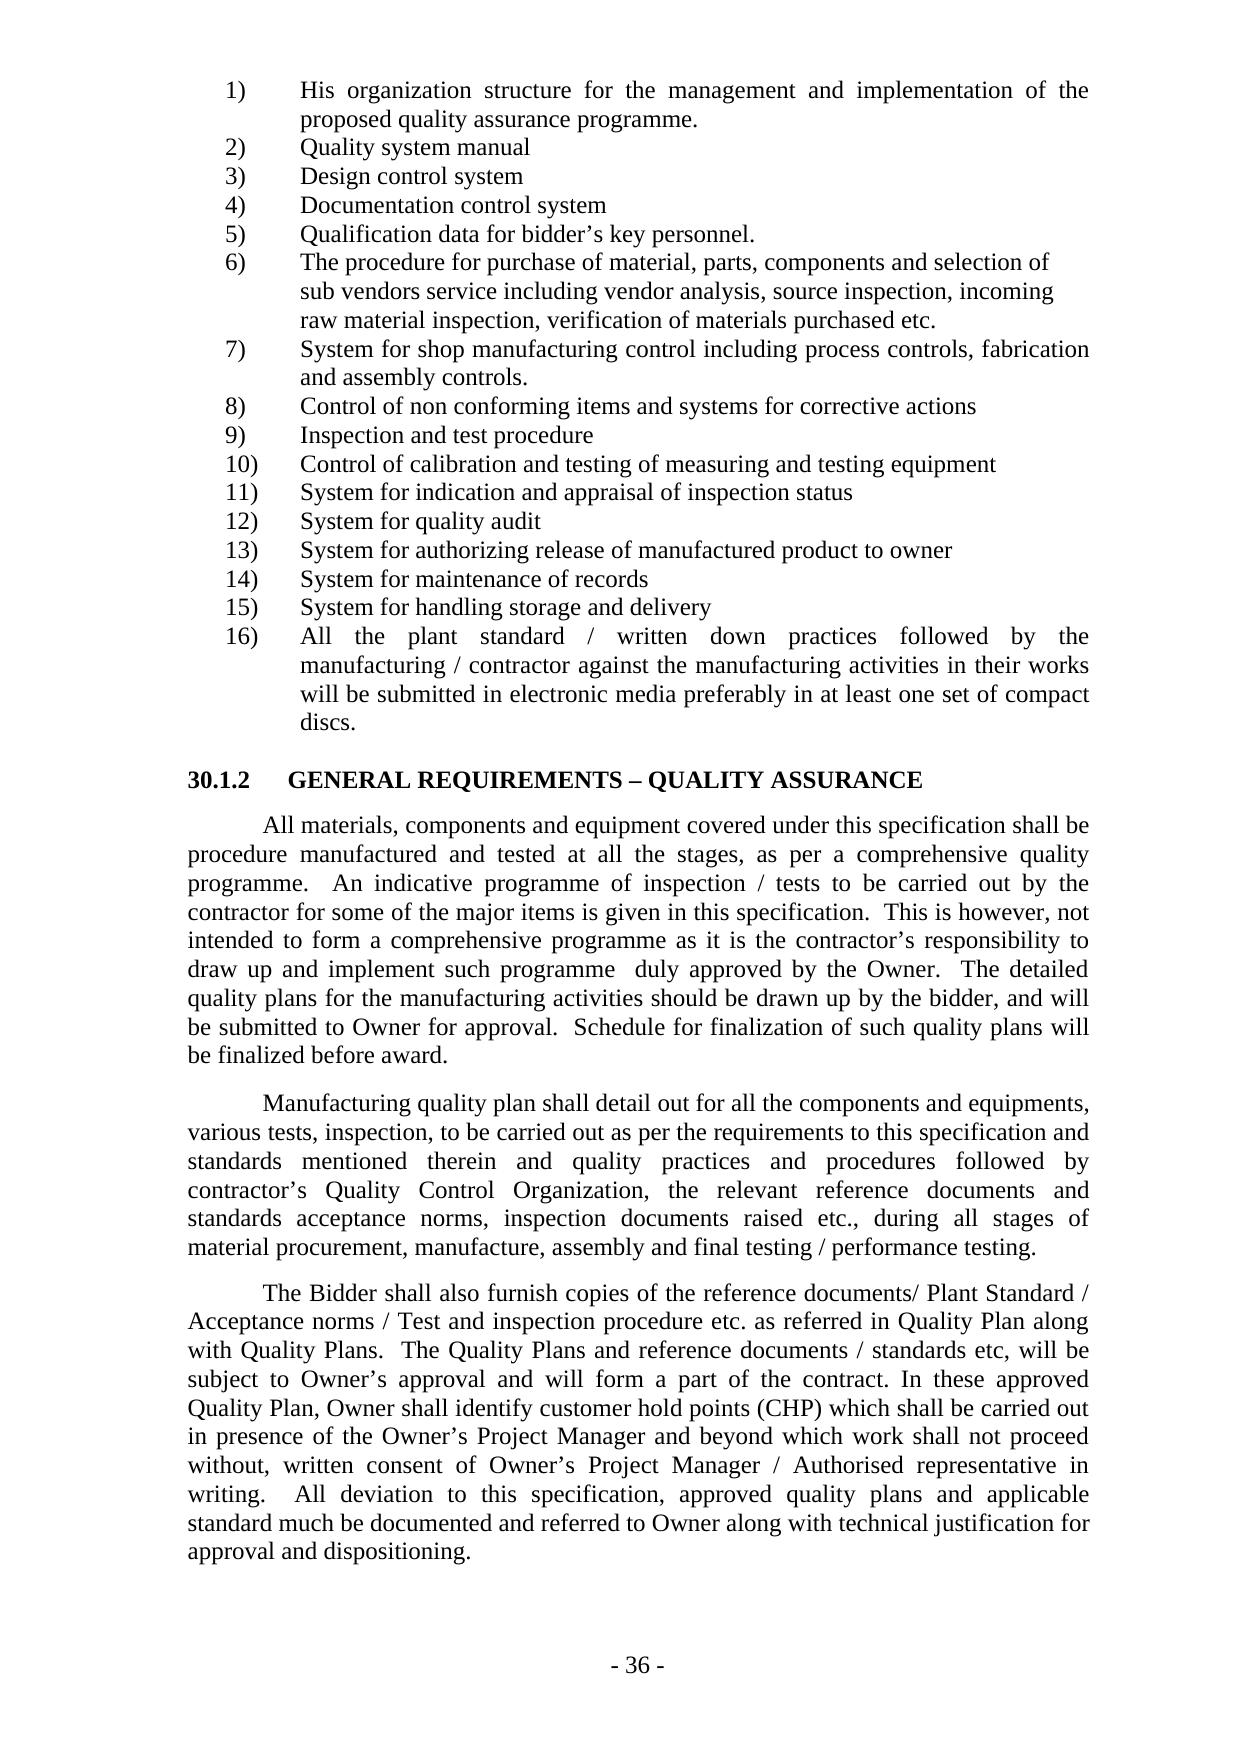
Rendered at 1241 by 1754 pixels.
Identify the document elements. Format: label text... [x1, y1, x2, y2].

text Manufacturing quality plan shall detail out for all the components and equipments, various tests, inspection, to be carried out as per the requirements to this specification and standards mentioned therein and quality practices and procedures followed by contractor’s Quality Control Organization, the relevant reference documents and standards acceptance norms, inspection documents raised etc., during all stages of material procurement, manufacture, assembly and final testing / performance testing. [187, 1088, 1090, 1261]
list The procedure for purchase of material, parts, components and selection of sub vendors service including vendor analysis, source inspection, incoming raw material inspection, verification of materials purchased etc. [225, 247, 1090, 334]
list His organization structure for the management and implementation of the proposed quality assurance programme. [225, 75, 1090, 132]
list System for shop manufacturing control including process controls, fabrication and assembly controls. [225, 334, 1090, 391]
list Documentation control system [225, 190, 1090, 219]
list System for handling storage and delivery [225, 592, 1090, 621]
subtitle 30.1.2 GENERAL REQUIREMENTS – QUALITY ASSURANCE [187, 765, 1090, 794]
list Inspection and test procedure [225, 420, 1090, 449]
list System for quality audit [225, 506, 1090, 535]
list Control of non conforming items and systems for corrective actions [225, 391, 1090, 420]
list Quality system manual [225, 132, 1090, 161]
list System for indication and appraisal of inspection status [225, 477, 1090, 506]
text The Bidder shall also furnish copies of the reference documents/ Plant Standard / Acceptance norms / Test and inspection procedure etc. as referred in Quality Plan along with Quality Plans. The Quality Plans and reference documents / standards etc, will be subject to Owner’s approval and will form a part of the contract. In these approved Quality Plan, Owner shall identify customer hold points (CHP) which shall be carried out in presence of the Owner’s Project Manager and beyond which work shall not proceed without, written consent of Owner’s Project Manager / Authorised representative in writing. All deviation to this specification, approved quality plans and applicable standard much be documented and referred to Owner along with technical justification for approval and dispositioning. [187, 1278, 1090, 1565]
list Qualification data for bidder’s key personnel. [225, 219, 1090, 247]
list Control of calibration and testing of measuring and testing equipment [225, 449, 1090, 477]
list System for authorizing release of manufactured product to owner [225, 535, 1090, 564]
text All materials, components and equipment covered under this specification shall be procedure manufactured and tested at all the stages, as per a comprehensive quality programme. An indicative programme of inspection / tests to be carried out by the contractor for some of the major items is given in this specification. This is however, not intended to form a comprehensive programme as it is the contractor’s responsibility to draw up and implement such programme duly approved by the Owner. The detailed quality plans for the manufacturing activities should be drawn up by the bidder, and will be submitted to Owner for approval. Schedule for finalization of such quality plans will be finalized before award. [187, 811, 1090, 1069]
list All the plant standard / written down practices followed by the manufacturing / contractor against the manufacturing activities in their works will be submitted in electronic media preferably in at least one set of compact discs. [225, 621, 1090, 736]
list Design control system [225, 161, 1090, 190]
list System for maintenance of records [225, 564, 1090, 592]
